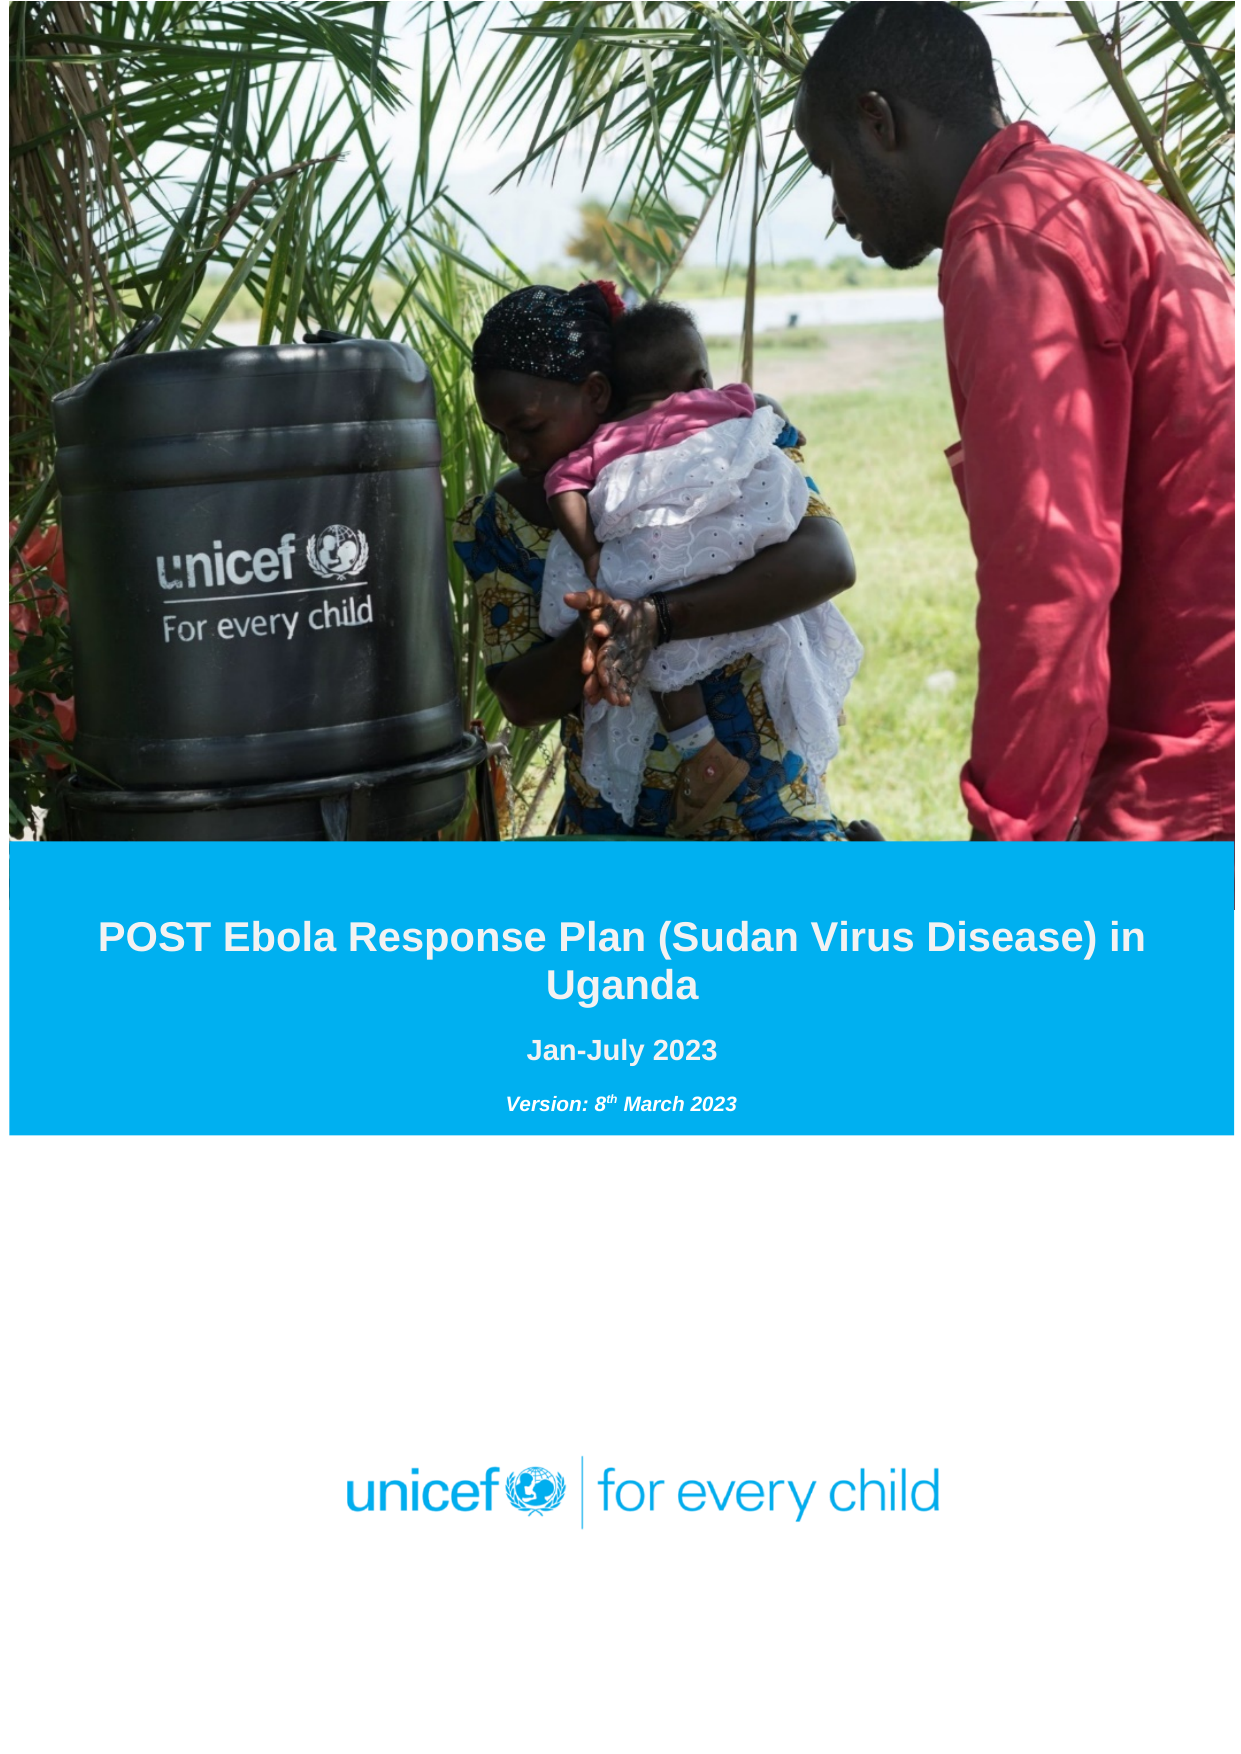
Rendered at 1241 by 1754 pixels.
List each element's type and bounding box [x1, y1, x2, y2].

picture [326, 1443, 951, 1537]
picture [9, 1, 1235, 841]
